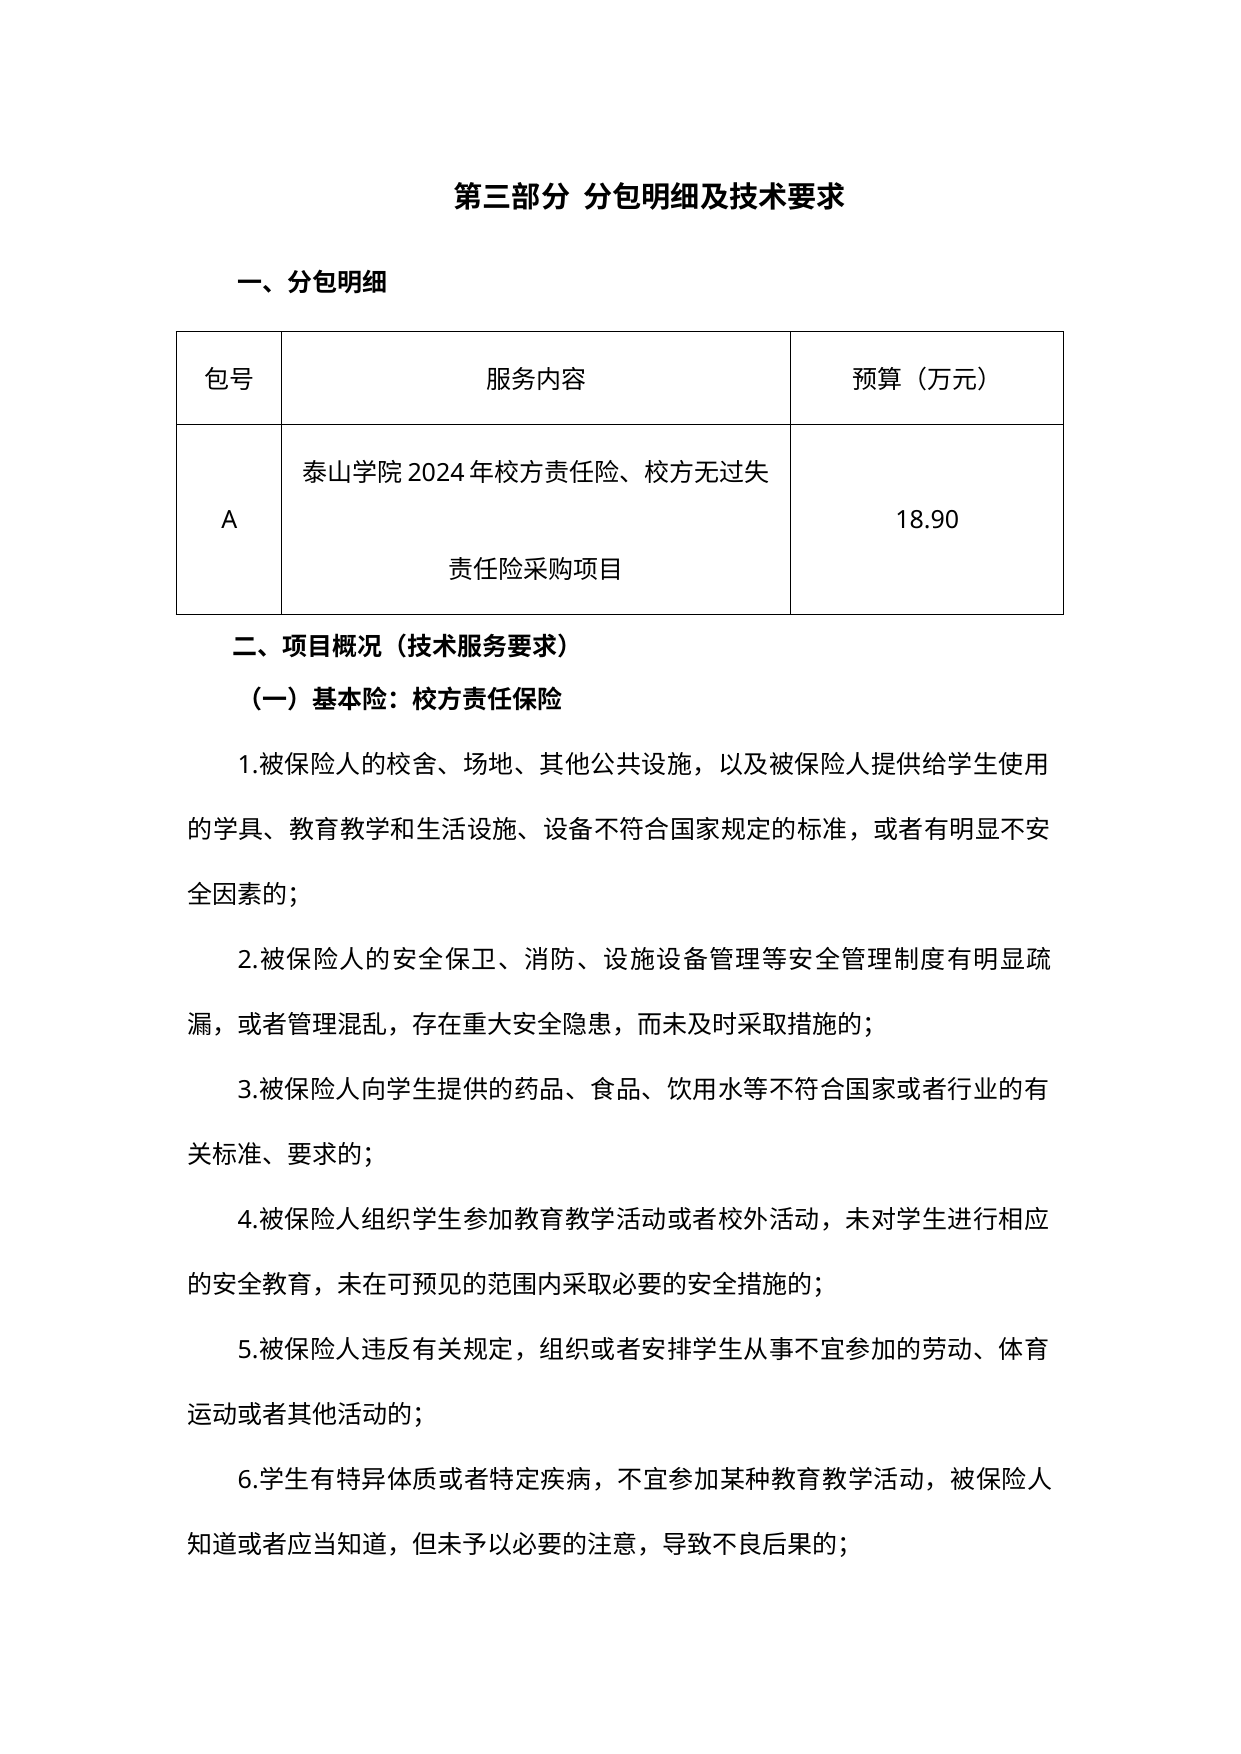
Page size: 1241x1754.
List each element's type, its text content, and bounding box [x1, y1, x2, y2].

text （一）基本险：校方责任保险 [237, 665, 1053, 730]
table_cell 泰山学院2024年校方责任险、校方无过失责任险采购项目 [282, 425, 790, 614]
table_header 预算（万元） [791, 332, 1063, 424]
text 1.被保险人的校舍、场地、其他公共设施，以及被保险人提供给学生使用的学具、教育教学和生活设施、设备不符合国家规定的标准，或者有明显不安全因素的； [187, 730, 1053, 925]
text 二、项目概况（技术服务要求） [187, 615, 1053, 665]
text 4.被保险人组织学生参加教育教学活动或者校外活动，未对学生进行相应的安全教育，未在可预见的范围内采取必要的安全措施的； [187, 1185, 1053, 1315]
table_header 服务内容 [282, 332, 790, 424]
table_header 包号 [177, 332, 281, 424]
text 2.被保险人的安全保卫、消防、设施设备管理等安全管理制度有明显疏漏，或者管理混乱，存在重大安全隐患，而未及时采取措施的； [187, 925, 1053, 1055]
table_cell 18.90 [791, 425, 1063, 614]
text 6.学生有特异体质或者特定疾病，不宜参加某种教育教学活动，被保险人知道或者应当知道，但未予以必要的注意，导致不良后果的； [187, 1445, 1053, 1575]
table_cell A [177, 425, 281, 614]
text 5.被保险人违反有关规定，组织或者安排学生从事不宜参加的劳动、体育运动或者其他活动的； [187, 1315, 1053, 1445]
text 3.被保险人向学生提供的药品、食品、饮用水等不符合国家或者行业的有关标准、要求的； [187, 1055, 1053, 1185]
text 第三部分 分包明细及技术要求 [187, 162, 1053, 227]
text 一、分包明细 [187, 248, 1053, 313]
